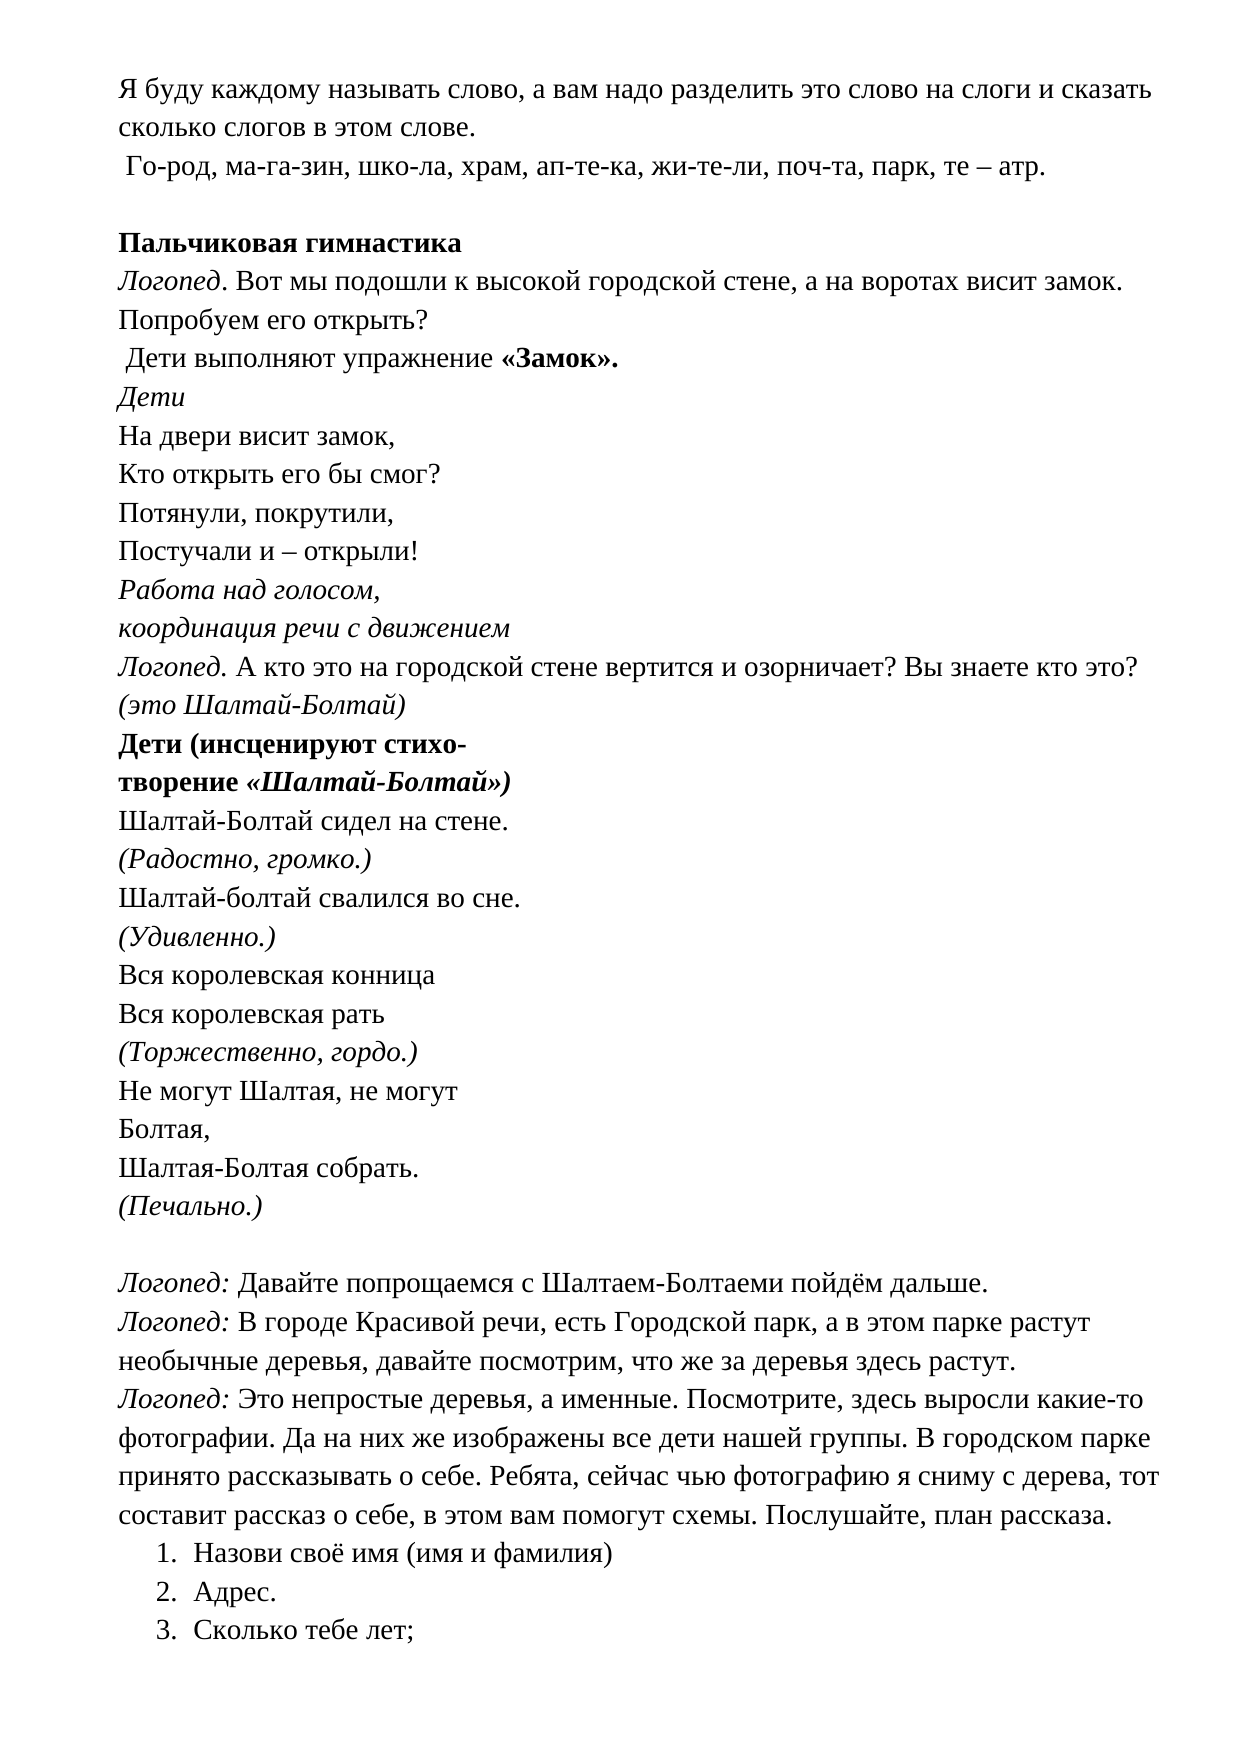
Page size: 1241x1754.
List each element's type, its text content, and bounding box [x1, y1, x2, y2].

text (Торжественно, гордо.) [118, 1034, 1175, 1068]
text Вся королевская конница [118, 957, 1175, 991]
text Шалтай-Болтай сидел на стене. [118, 803, 1175, 837]
text Кто открыть его бы смог? [118, 456, 1175, 490]
text Логопед: Давайте попрощаемся с Шалтаем-Болтаеми пойдём дальше. [118, 1266, 1175, 1299]
text Не могут Шалтая, не могут [118, 1073, 1175, 1106]
text (Печально.) [118, 1188, 1175, 1222]
list Сколько тебе лет; [156, 1612, 1175, 1646]
text координация речи с движением [118, 610, 1175, 644]
list Назови своё имя (имя и фамилия) [156, 1535, 1175, 1569]
text Шалтая-Болтая собрать. [118, 1150, 1175, 1183]
text Работа над голосом, [118, 572, 1175, 605]
text Я буду каждому называть слово, а вам надо разделить это слово на слоги и сказать сколько слогов в этом слове. [118, 71, 1175, 143]
text (Радостно, громко.) [118, 842, 1175, 875]
text творение «Шалтай-Болтай») [118, 764, 1175, 798]
text Дети выполняют упражнение «Замок». [118, 341, 1175, 374]
text Пальчиковая гимнастика [118, 225, 1175, 258]
list Адрес. [156, 1574, 1175, 1607]
text Вся королевская рать [118, 996, 1175, 1029]
text Го-род, ма-га-зин, шко-ла, храм, ап-те-ка, жи-те-ли, поч-та, парк, те – атр. [118, 148, 1175, 181]
text На двери висит замок, [118, 418, 1175, 451]
text Потянули, покрутили, [118, 495, 1175, 528]
text (Удивленно.) [118, 919, 1175, 952]
text Логопед: Это непростые деревья, а именные. Посмотрите, здесь выросли какие-то фотографии. Да на них же изображены все дети нашей группы. В городском парке принято рассказывать о себе. Ребята, сейчас чью фотографию я сниму с дерева, тот составит рассказ о себе, в этом вам помогут схемы. Послушайте, план рассказа. [118, 1381, 1175, 1530]
text Дети [118, 379, 1175, 413]
text Логопед: В городе Красивой речи, есть Городской парк, а в этом парке растут необычные деревья, давайте посмотрим, что же за деревья здесь растут. [118, 1304, 1175, 1376]
text Шалтай-болтай свалился во сне. [118, 880, 1175, 914]
text Болтая, [118, 1111, 1175, 1145]
text Постучали и – открыли! [118, 533, 1175, 567]
text Логопед. А кто это на городской стене вертится и озорничает? Вы знаете кто это? (это Шалтай-Болтай) [118, 649, 1175, 721]
text Логопед. Вот мы подошли к высокой городской стене, а на воротах висит замок. Попробуем его открыть? [118, 263, 1175, 336]
text Дети (инсценируют стихо- [118, 726, 1175, 759]
